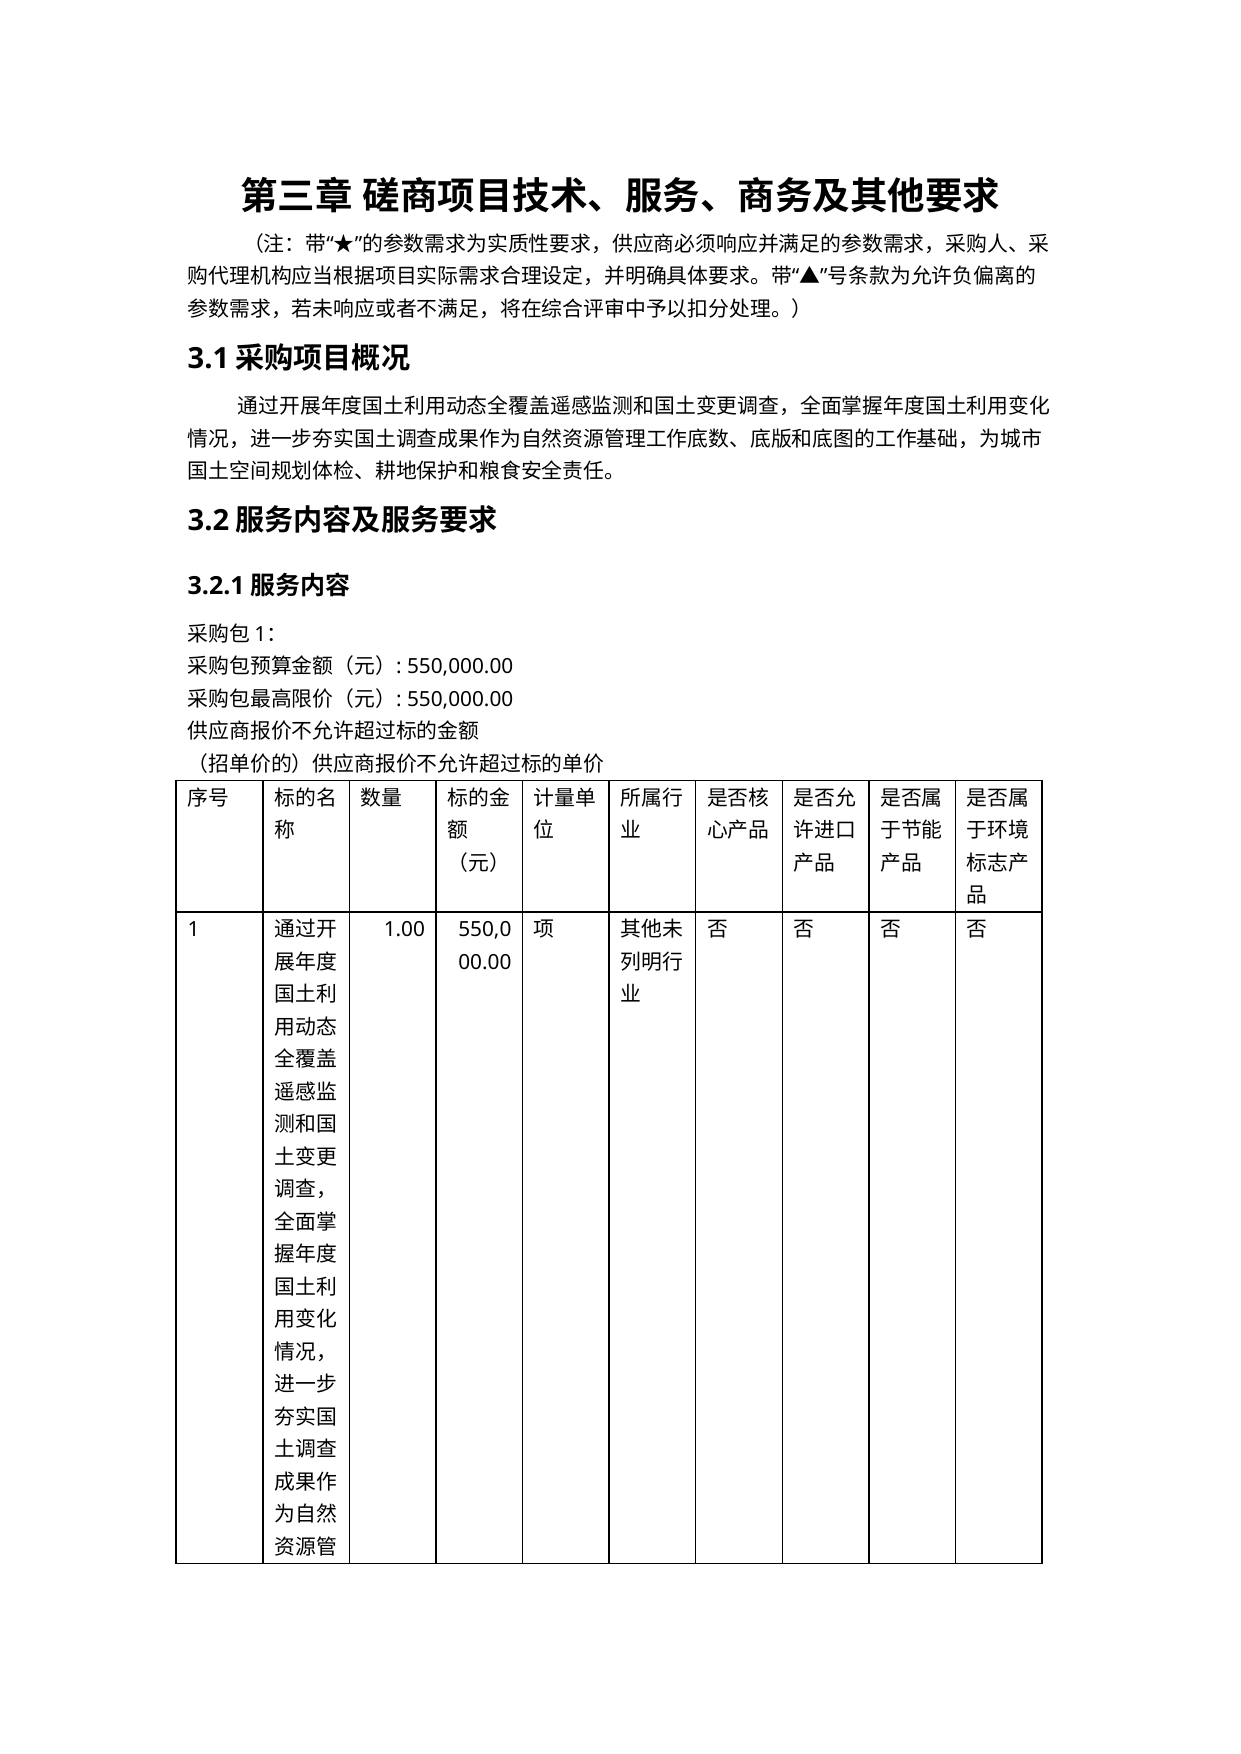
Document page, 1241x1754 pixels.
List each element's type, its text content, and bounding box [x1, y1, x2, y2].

table_header 是否属于节能产品 [870, 781, 955, 911]
text 3.2.1服务内容 [187, 552, 1053, 617]
table_header 是否核心产品 [696, 781, 782, 911]
table_header 数量 [350, 781, 435, 911]
text （注：带“★”的参数需求为实质性要求，供应商必须响应并满足的参数需求，采购人、采购代理机构应当根据项目实际需求合理设定，并明确具体要求。带“▲”号条款为允许负偏离的参数需求，若未响应或者不满足，将在综合评审中予以扣分处理。） [187, 227, 1053, 324]
table_header 是否属于环境标志产品 [956, 781, 1041, 911]
text 采购包预算金额（元）: 550,000.00 [187, 649, 1053, 682]
text 采购包最高限价（元）: 550,000.00 [187, 682, 1053, 714]
table_cell 1 [177, 913, 262, 1563]
table_cell 否 [783, 913, 868, 1563]
table_header 标的金额 （元） [437, 781, 522, 911]
text （招单价的）供应商报价不允许超过标的单价 [187, 747, 1053, 779]
table_cell 550,000.00 [437, 913, 522, 1563]
text 采购包1： [187, 617, 1053, 649]
text 通过开展年度国土利用动态全覆盖遥感监测和国土变更调查，全面掌握年度国土利用变化情况，进一步夯实国土调查成果作为自然资源管理工作底数、底版和底图的工作基础，为城市国土空间规划体检、耕地保护和粮食安全责任。 [187, 389, 1053, 487]
table_cell 其他未列明行业 [610, 913, 695, 1563]
table_header 标的名称 [264, 781, 349, 911]
table_header 序号 [177, 781, 262, 911]
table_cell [264, 913, 349, 1563]
table_header 是否允许进口产品 [783, 781, 868, 911]
text 3.1采购项目概况 [187, 324, 1053, 389]
table_header 计量单位 [523, 781, 608, 911]
table_cell 否 [956, 913, 1041, 1563]
table_header 所属行业 [610, 781, 695, 911]
text 供应商报价不允许超过标的金额 [187, 714, 1053, 747]
table_cell 项 [523, 913, 608, 1563]
table_cell 否 [696, 913, 782, 1563]
table_cell 否 [870, 913, 955, 1563]
text 3.2服务内容及服务要求 [187, 487, 1053, 552]
table_cell 1.00 [350, 913, 435, 1563]
text 第三章 磋商项目技术、服务、商务及其他要求 [187, 162, 1053, 227]
